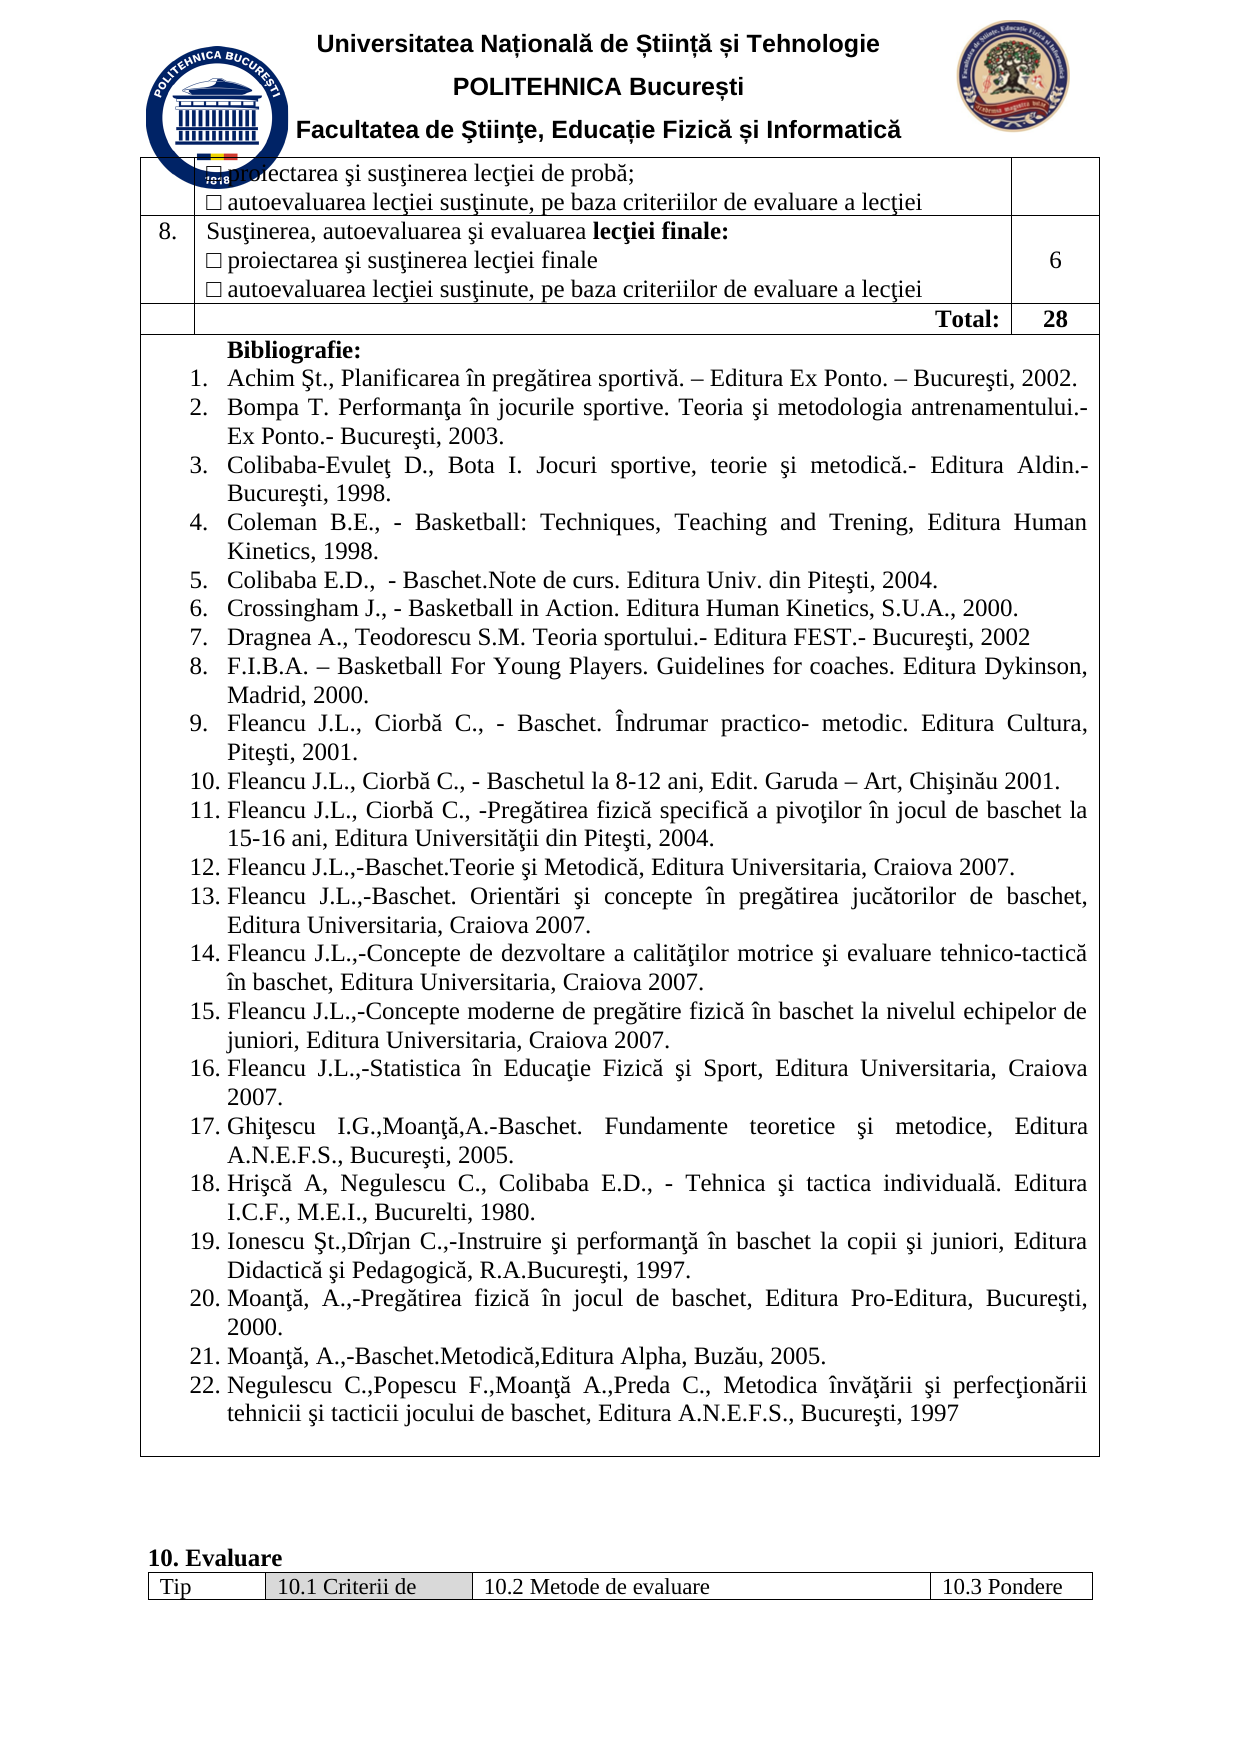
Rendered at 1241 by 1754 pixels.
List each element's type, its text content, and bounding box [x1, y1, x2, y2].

table_cell 6 [1012, 216, 1099, 303]
table_cell Total: [195, 304, 1011, 334]
table_cell 7. [141, 158, 194, 215]
text 10. Evaluare [148, 1543, 1092, 1572]
table_cell Bibliografie: Achim Şt., Planificarea în pregătirea sportivă. – Editura Ex Ponto. – Bucureşti, 2002. Bompa T. Performanţa în jocurile sportive. Teoria şi metodologia antrenamentului.- Ex Ponto.- Bucureşti, 2003. Colibaba-Evuleţ D., Bota I. Jocuri sportive, teorie şi metodică.- Editura Aldin.- Bucureşti, 1998. Coleman B.E., - Basketball: Techniques, Teaching and Trening, Editura Human Kinetics, 1998. Colibaba E.D., - Baschet.Note de curs. Editura Univ. din Piteşti, 2004. Crossingham J., - Basketball in Action. Editura Human Kinetics, S.U.A., 2000. Dragnea A., Teodorescu S.M. Teoria sportului.- Editura FEST.- Bucureşti, 2002 F.I.B.A. – Basketball For Young Players. Guidelines for coaches. Editura Dykinson, Madrid, 2000. Fleancu J.L., Ciorbă C., - Baschet. Îndrumar practico- metodic. Editura Cultura, Piteşti, 2001. Fleancu J.L., Ciorbă C., - Baschetul la 8-12 ani, Edit. Garuda – Art, Chişinău 2001. Fleancu J.L., Ciorbă C., -Pregătirea fizică specifică a pivoţilor în jocul de baschet la 15-16 ani, Editura Universităţii din Piteşti, 2004. Fleancu J.L.,-Baschet.Teorie şi Metodică, Editura Universitaria, Craiova 2007. Fleancu J.L.,-Baschet. Orientări şi concepte în pregătirea jucătorilor de baschet, Editura Universitaria, Craiova 2007. Fleancu J.L.,-Concepte de dezvoltare a calităţilor motrice şi evaluare tehnico-tactică în baschet, Editura Universitaria, Craiova 2007. Fleancu J.L.,-Concepte moderne de pregătire fizică în baschet la nivelul echipelor de juniori, Editura Universitaria, Craiova 2007. Fleancu J.L.,-Statistica în Educaţie Fizică şi Sport, Editura Universitaria, Craiova 2007. Ghiţescu I.G.,Moanţă,A.-Baschet. Fundamente teoretice şi metodice, Editura A.N.E.F.S., Bucureşti, 2005. Hrişcă A, Negulescu C., Colibaba E.D., - Tehnica şi tactica individuală. Editura I.C.F., M.E.I., Bucurelti, 1980. Ionescu Şt.,Dîrjan C.,-Instruire şi performanţă în baschet la copii şi juniori, Editura Didactică şi Pedagogică, R.A.Bucureşti, 1997. Moanţă, A.,-Pregătirea fizică în jocul de baschet, Editura Pro-Editura, Bucureşti, 2000. Moanţă, A.,-Baschet.Metodică,Editura Alpha, Buzău, 2005. Negulescu C.,Popescu F.,Moanţă A.,Preda C., Metodica învăţării şi perfecţionării tehnicii şi tacticii jocului de baschet, Editura A.N.E.F.S., Bucureşti, 1997 [141, 335, 1099, 1456]
table_cell Susţinerea, autoevaluarea şi evaluarea lecţiei finale: □ proiectarea şi susţinerea lecţiei finale □ autoevaluarea lecţiei susţinute, pe baza criteriilor de evaluare a lecţiei [195, 216, 1011, 303]
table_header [473, 1573, 930, 1599]
table_header Tip activitate [149, 1573, 265, 1599]
table_cell 8. [141, 216, 194, 303]
picture [146, 46, 289, 157]
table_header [266, 1573, 472, 1599]
table_cell [141, 304, 194, 334]
table_cell 28 [1012, 304, 1099, 334]
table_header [931, 1573, 1092, 1599]
table_cell 6 [1012, 158, 1099, 215]
picture [956, 20, 1070, 133]
